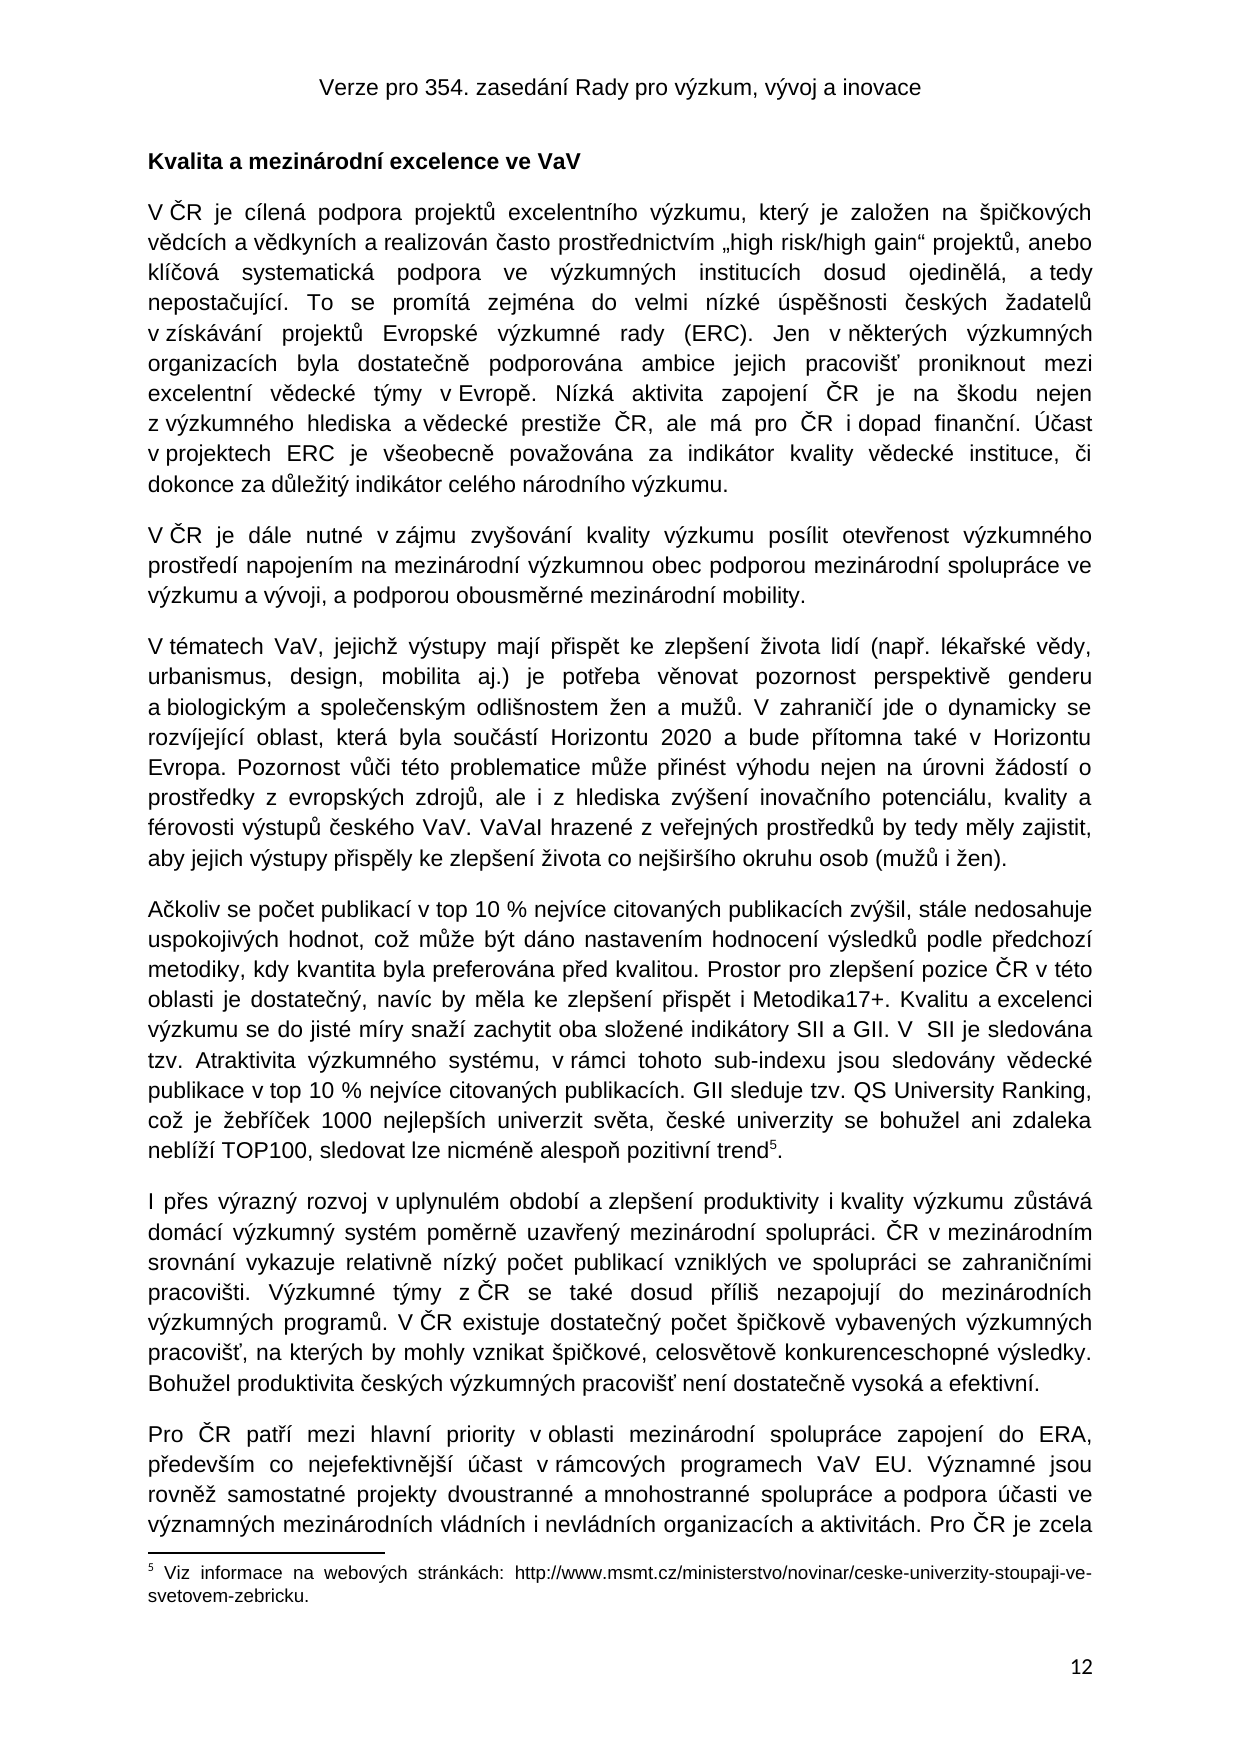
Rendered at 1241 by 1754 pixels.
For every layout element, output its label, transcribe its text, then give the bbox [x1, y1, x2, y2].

text V tématech VaV, jejichž výstupy mají přispět ke zlepšení života lidí (např. lékařské vědy, urbanismus, design, mobilita aj.) je potřeba věnovat pozornost perspektivě genderu a biologickým a společenským odlišnostem žen a mužů. V zahraničí jde o dynamicky se rozvíjející oblast, která byla součástí Horizontu 2020 a bude přítomna také v Horizontu Evropa. Pozornost vůči této problematice může přinést výhodu nejen na úrovni žádostí o prostředky z evropských zdrojů, ale i z hlediska zvýšení inovačního potenciálu, kvality a férovosti výstupů českého VaV. VaVaI hrazené z veřejných prostředků by tedy měly zajistit, aby jejich výstupy přispěly ke zlepšení života co nejširšího okruhu osob (mužů i žen). [148, 633, 1093, 871]
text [148, 1421, 1093, 1537]
text I přes výrazný rozvoj v uplynulém období a zlepšení produktivity i kvality výzkumu zůstává domácí výzkumný systém poměrně uzavřený mezinárodní spolupráci. ČR v mezinárodním srovnání vykazuje relativně nízký počet publikací vzniklých ve spolupráci se zahraničními pracovišti. Výzkumné týmy z ČR se také dosud příliš nezapojují do mezinárodních výzkumných programů. V ČR existuje dostatečný počet špičkově vybavených výzkumných pracovišť, na kterých by mohly vznikat špičkové, celosvětově konkurenceschopné výsledky. Bohužel produktivita českých výzkumných pracovišť není dostatečně vysoká a efektivní. [148, 1188, 1093, 1396]
text V ČR je cílená podpora projektů excelentního výzkumu, který je založen na špičkových vědcích a vědkyních a realizován často prostřednictvím „high risk/high gain“ projektů, anebo klíčová systematická podpora ve výzkumných institucích dosud ojedinělá, a tedy nepostačující. To se promítá zejména do velmi nízké úspěšnosti českých žadatelů v získávání projektů Evropské výzkumné rady (ERC). Jen v některých výzkumných organizacích byla dostatečně podporována ambice jejich pracovišť proniknout mezi excelentní vědecké týmy v Evropě. Nízká aktivita zapojení ČR je na škodu nejen z výzkumného hlediska a vědecké prestiže ČR, ale má pro ČR i dopad finanční. Účast v projektech ERC je všeobecně považována za indikátor kvality vědecké instituce, či dokonce za důležitý indikátor celého národního výzkumu. [148, 199, 1093, 497]
text Ačkoliv se počet publikací v top 10 % nejvíce citovaných publikacích zvýšil, stále nedosahuje uspokojivých hodnot, což může být dáno nastavením hodnocení výsledků podle předchozí metodiky, kdy kvantita byla preferována před kvalitou. Prostor pro zlepšení pozice ČR v této oblasti je dostatečný, navíc by měla ke zlepšení přispět i Metodika17+. Kvalitu a excelenci výzkumu se do jisté míry snaží zachytit oba složené indikátory SII a GII. V SII je sledována tzv. Atraktivita výzkumného systému, v rámci tohoto sub-indexu jsou sledovány vědecké publikace v top 10 % nejvíce citovaných publikacích. GII sleduje tzv. QS University Ranking, což je žebříček 1000 nejlepších univerzit světa, české univerzity se bohužel ani zdaleka neblíží TOP100, sledovat lze nicméně alespoň pozitivní trend. [148, 896, 1093, 1163]
text V ČR je dále nutné v zájmu zvyšování kvality výzkumu posílit otevřenost výzkumného prostředí napojením na mezinárodní výzkumnou obec podporou mezinárodní spolupráce ve výzkumu a vývoji, a podporou obousměrné mezinárodní mobility. [148, 522, 1093, 608]
text Kvalita a mezinárodní excelence ve VaV [148, 148, 1093, 174]
